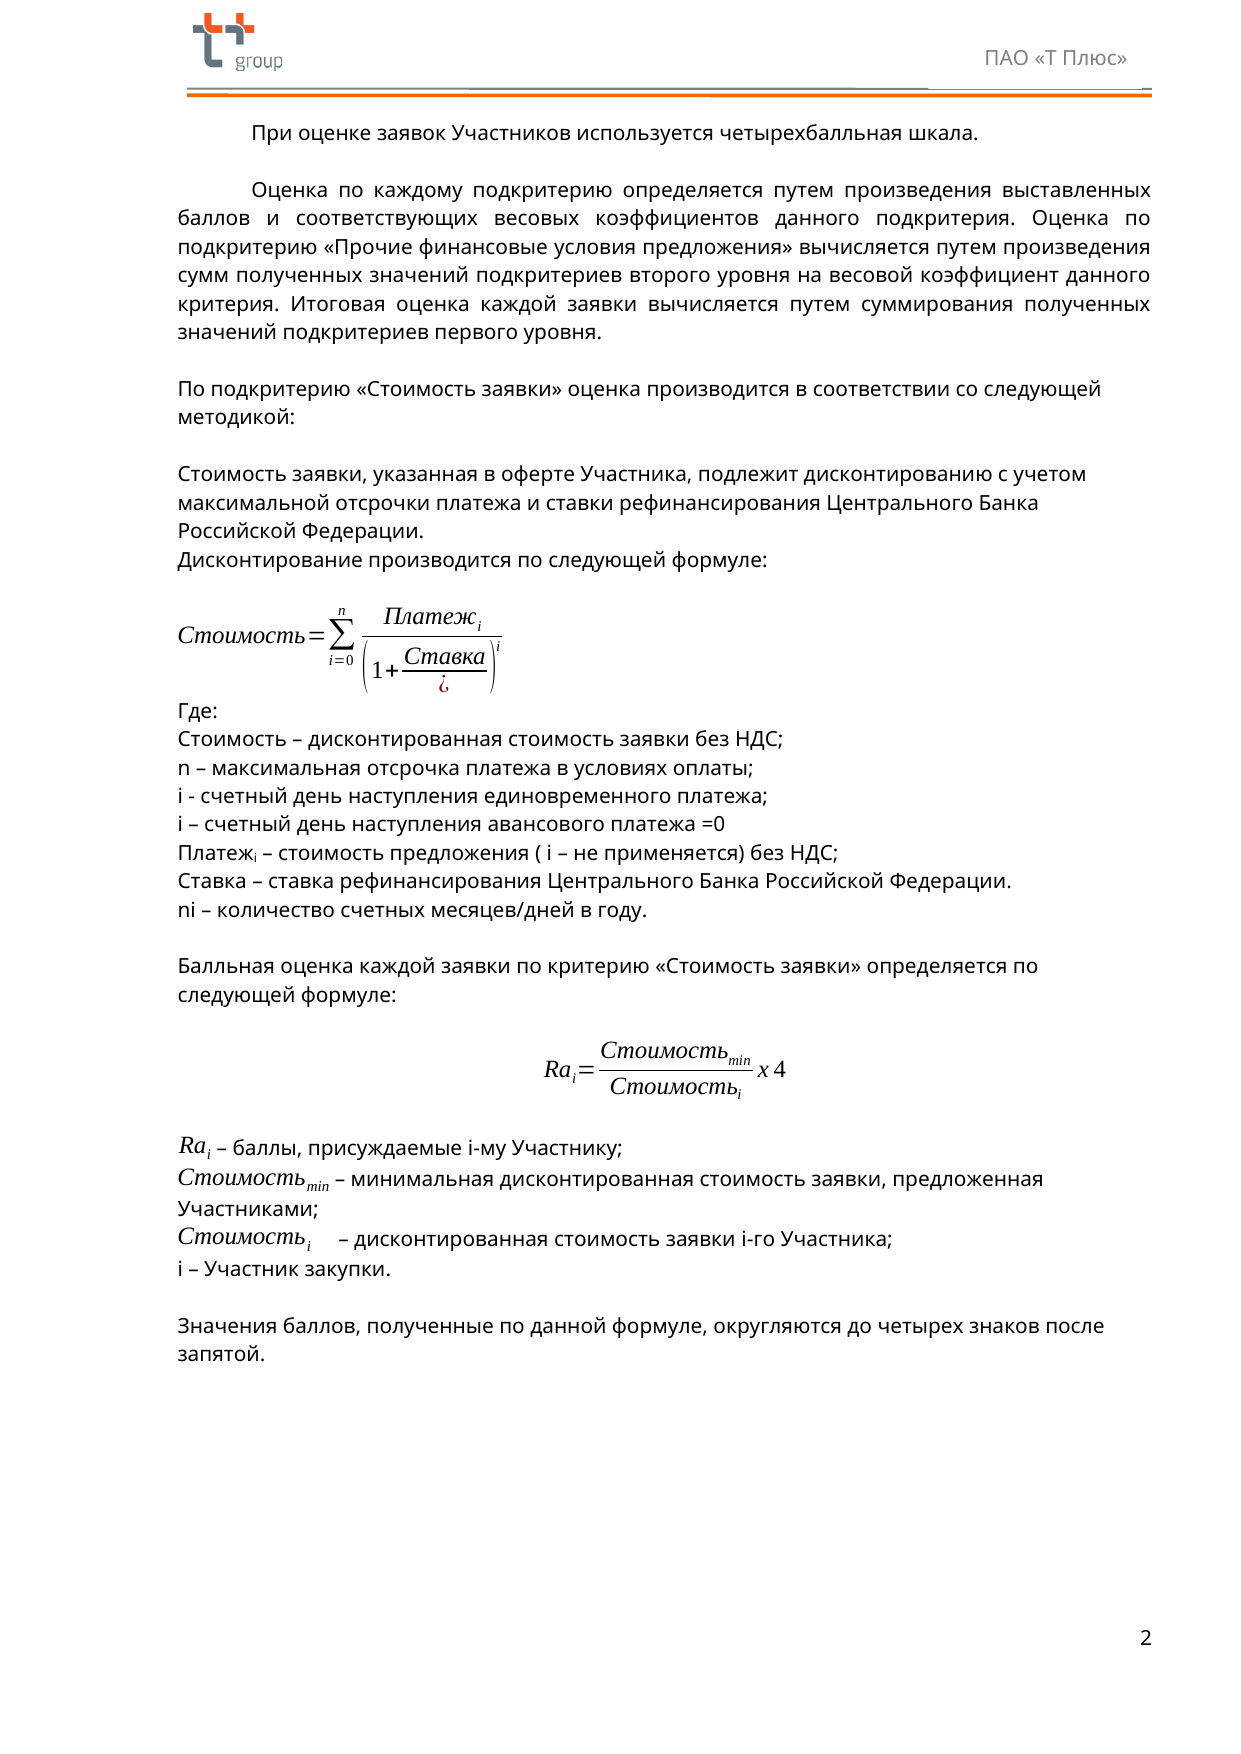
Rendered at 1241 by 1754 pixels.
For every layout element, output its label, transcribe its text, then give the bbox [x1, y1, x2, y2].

text Платежi – стоимость предложения ( i – не применяется) без НДС; [177, 838, 1152, 866]
text ni – количество счетных месяцев/дней в году. [177, 895, 1152, 923]
text n – максимальная отсрочка платежа в условиях оплаты; [177, 753, 1152, 781]
text i – Участник закупки. [177, 1254, 1152, 1283]
list При оценке заявок Участников используется четырехбалльная шкала. [177, 118, 1152, 147]
list Оценка по каждому подкритерию определяется путем произведения выставленных баллов и соответствующих весовых коэффициентов данного подкритерия. Оценка по подкритерию «Прочие финансовые условия предложения» вычисляется путем произведения сумм полученных значений подкритериев второго уровня на весовой коэффициент данного критерия. Итоговая оценка каждой заявки вычисляется путем суммирования полученных значений подкритериев первого уровня. [177, 175, 1152, 346]
text i - счетный день наступления единовременного платежа; [177, 781, 1152, 809]
text По подкритерию «Стоимость заявки» оценка производится в соответствии со следующей методикой: [177, 374, 1152, 431]
text – баллы, присуждаемые i-му Участнику; [177, 1132, 1152, 1163]
text – дисконтированная стоимость заявки i-го Участника; [177, 1223, 1152, 1254]
text Ставка – ставка рефинансирования Центрального Банка Российской Федерации. [177, 866, 1152, 895]
text i – счетный день наступления авансового платежа =0 [177, 809, 1152, 838]
picture [193, 13, 282, 71]
text Дисконтирование производится по следующей формуле: [177, 545, 1152, 573]
text Стоимость заявки, указанная в оферте Участника, подлежит дисконтированию с учетом максимальной отсрочки платежа и ставки рефинансирования Центрального Банка Российской Федерации. [177, 459, 1152, 545]
text Где: [177, 696, 1152, 724]
text Балльная оценка каждой заявки по критерию «Стоимость заявки» определяется по следующей формуле: [177, 952, 1152, 1008]
text Стоимость – дисконтированная стоимость заявки без НДС; [177, 724, 1152, 753]
text – минимальная дисконтированная стоимость заявки, предложенная Участниками; [177, 1163, 1152, 1223]
text Значения баллов, полученные по данной формуле, округляются до четырех знаков после запятой. [177, 1311, 1152, 1368]
